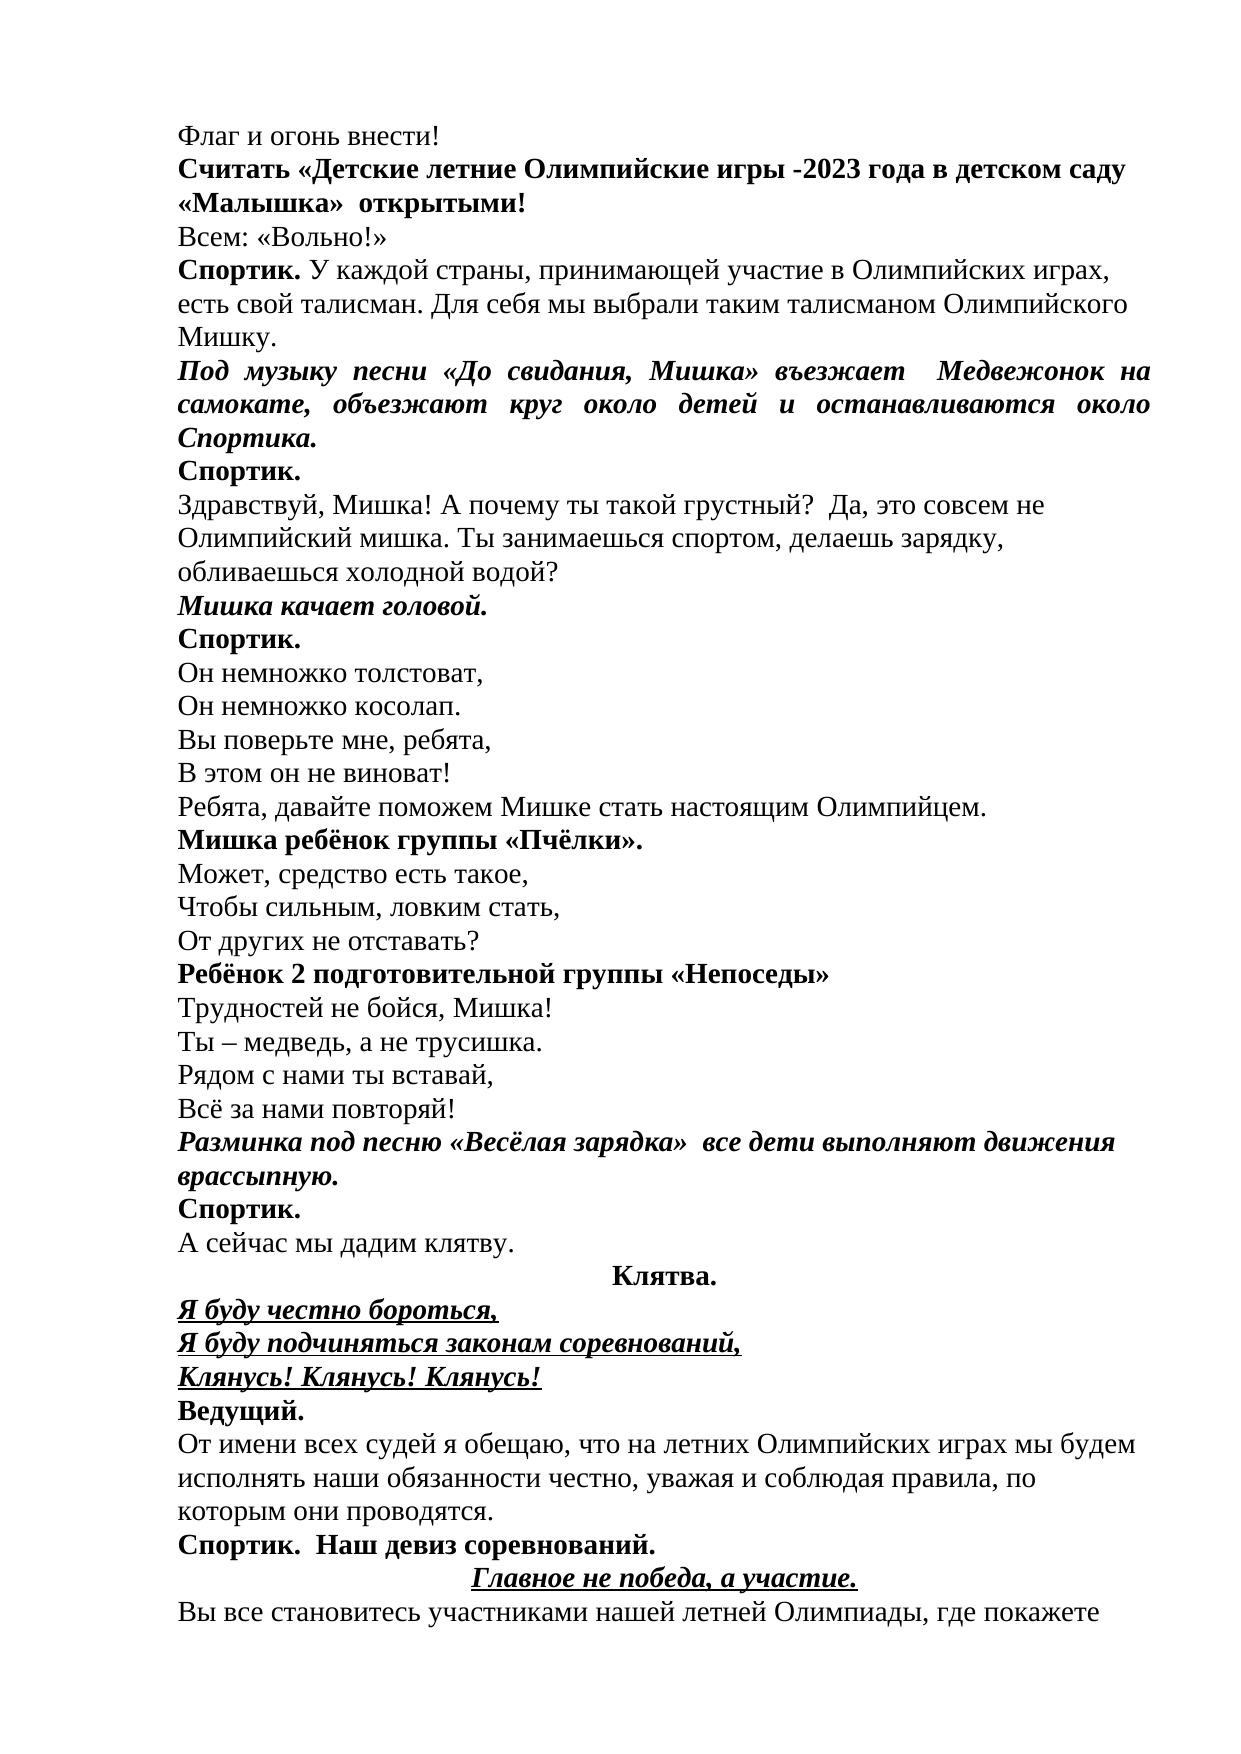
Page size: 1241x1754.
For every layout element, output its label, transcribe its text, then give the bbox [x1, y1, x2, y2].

text Ребёнок 2 подготовительной группы «Непоседы» [177, 957, 1152, 990]
text Всем: «Вольно!» [177, 219, 1152, 252]
text Спортик. Наш девиз соревнований. [177, 1527, 1152, 1560]
text Спортик. У каждой страны, принимающей участие в Олимпийских играх, есть свой талисман. Для себя мы выбрали таким талисманом Олимпийского Мишку. [177, 252, 1152, 353]
text Главное не победа, а участие. [177, 1560, 1152, 1594]
text Мишка качает головой. [177, 588, 1152, 621]
text Разминка под песню «Весёлая зарядка» все дети выполняют движения врассыпную. [177, 1124, 1152, 1191]
text Спортик. [177, 453, 1152, 487]
text От имени всех судей я обещаю, что на летних Олимпийских играх мы будем исполнять наши обязанности честно, уважая и соблюдая правила, по которым они проводятся. [177, 1426, 1152, 1527]
text Ты – медведь, а не трусишка. [177, 1024, 1152, 1057]
text Может, средство есть такое, [177, 856, 1152, 889]
text Трудностей не бойся, Мишка! [177, 990, 1152, 1024]
text Он немножко косолап. [177, 688, 1152, 722]
text Здравствуй, Мишка! А почему ты такой грустный? Да, это совсем не Олимпийский мишка. Ты занимаешься спортом, делаешь зарядку, обливаешься холодной водой? [177, 487, 1152, 588]
text Он немножко толстоват, [177, 655, 1152, 688]
text А сейчас мы дадим клятву. [177, 1225, 1152, 1258]
text В этом он не виноват! [177, 755, 1152, 789]
text От других не отставать? [177, 923, 1152, 957]
text Рядом с нами ты вставай, [177, 1057, 1152, 1091]
text Ведущий. [177, 1393, 1152, 1426]
text Чтобы сильным, ловким стать, [177, 889, 1152, 923]
text Вы поверьте мне, ребята, [177, 722, 1152, 755]
text Считать «Детские летние Олимпийские игры -2023 года в детском саду «Малышка» открытыми! [177, 152, 1152, 219]
text Мишка ребёнок группы «Пчёлки». [177, 822, 1152, 856]
text Я буду честно бороться, [177, 1292, 1152, 1326]
text Я буду подчиняться законам соревнований, [177, 1326, 1152, 1359]
text Всё за нами повторяй! [177, 1091, 1152, 1124]
text Под музыку песни «До свидания, Мишка» въезжает Медвежонок на самокате, объезжают круг около детей и останавливаются около Спортика. [177, 353, 1152, 453]
text Клятва. [177, 1258, 1152, 1292]
text Флаг и огонь внести! [177, 118, 1152, 152]
text Клянусь! Клянусь! Клянусь! [177, 1359, 1152, 1393]
text Спортик. [177, 1191, 1152, 1225]
text Ребята, давайте поможем Мишке стать настоящим Олимпийцем. [177, 789, 1152, 822]
text Спортик. [177, 621, 1152, 655]
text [177, 1594, 1152, 1627]
